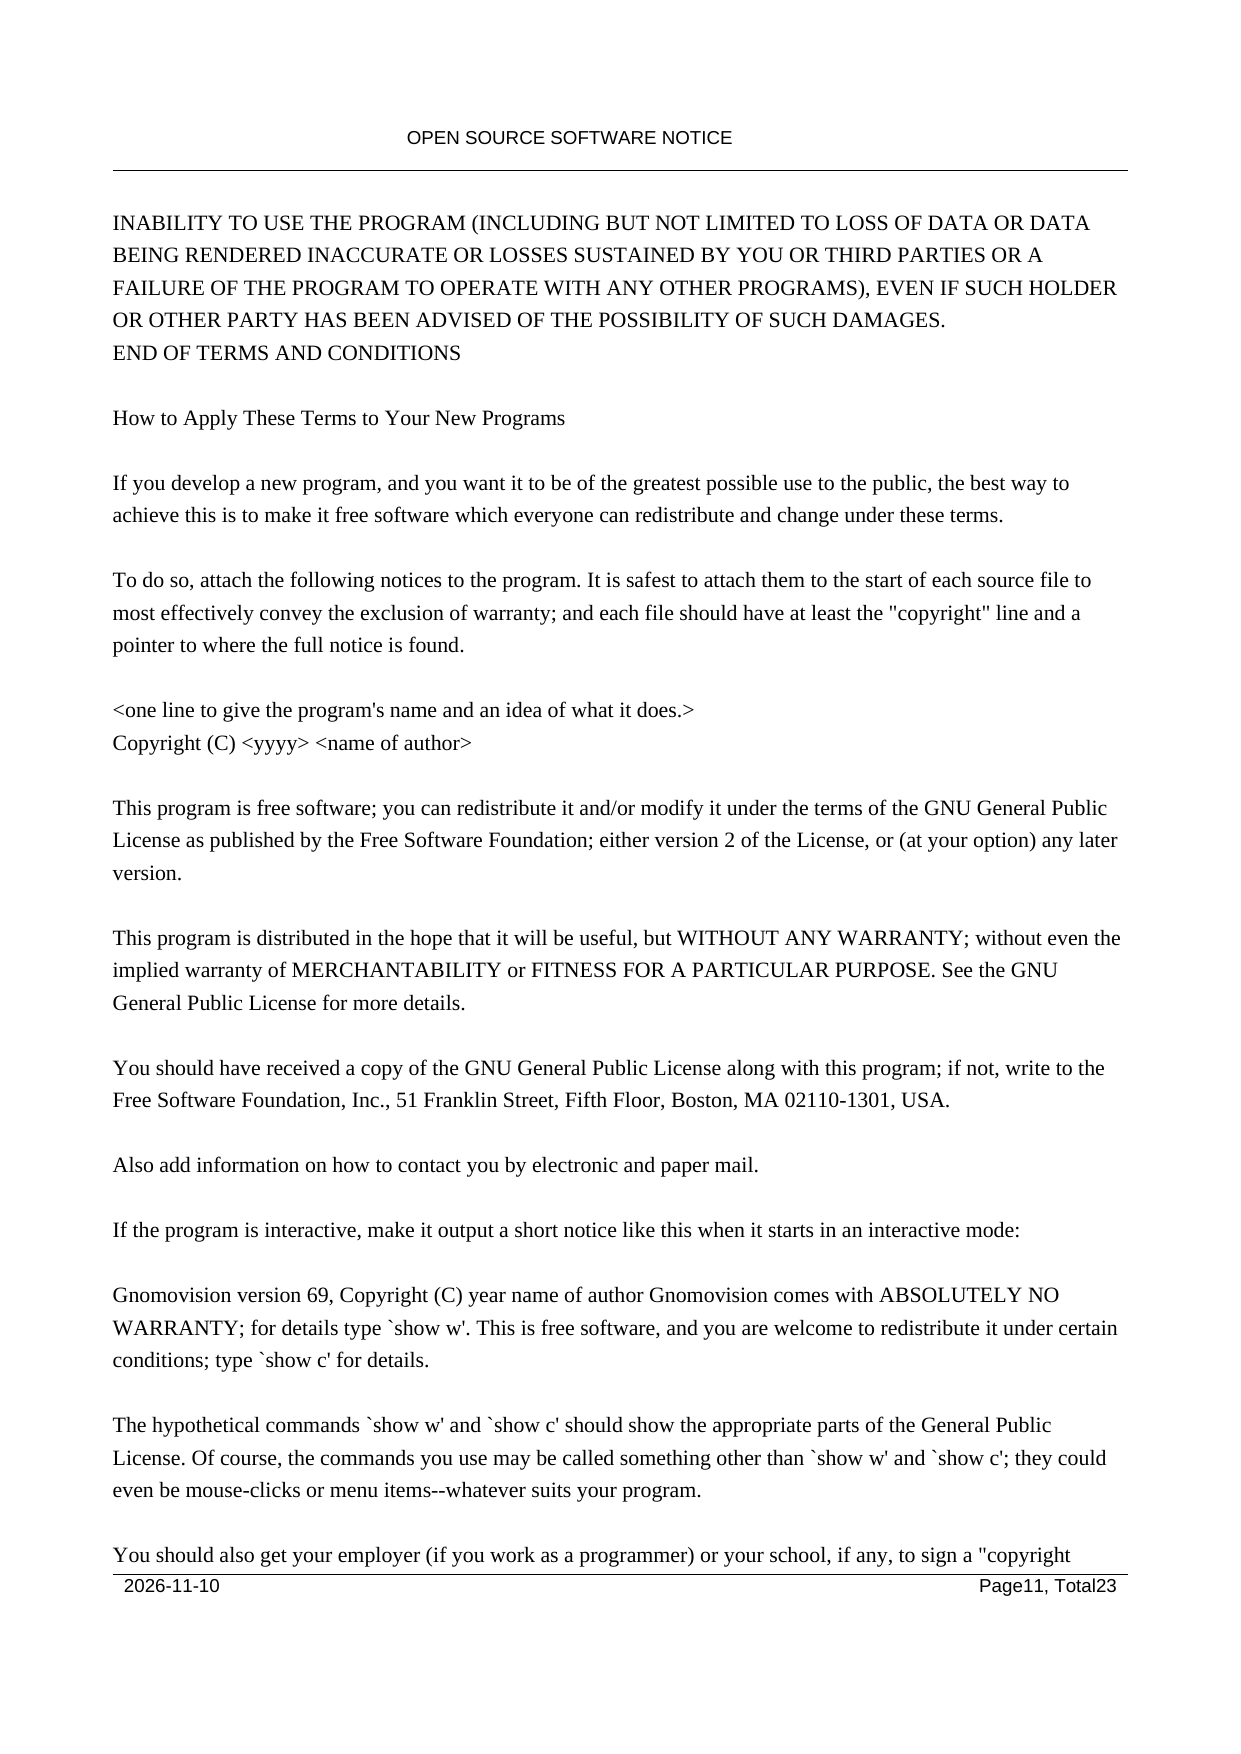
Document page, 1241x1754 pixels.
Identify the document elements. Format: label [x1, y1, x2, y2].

text [112, 206, 1128, 1571]
